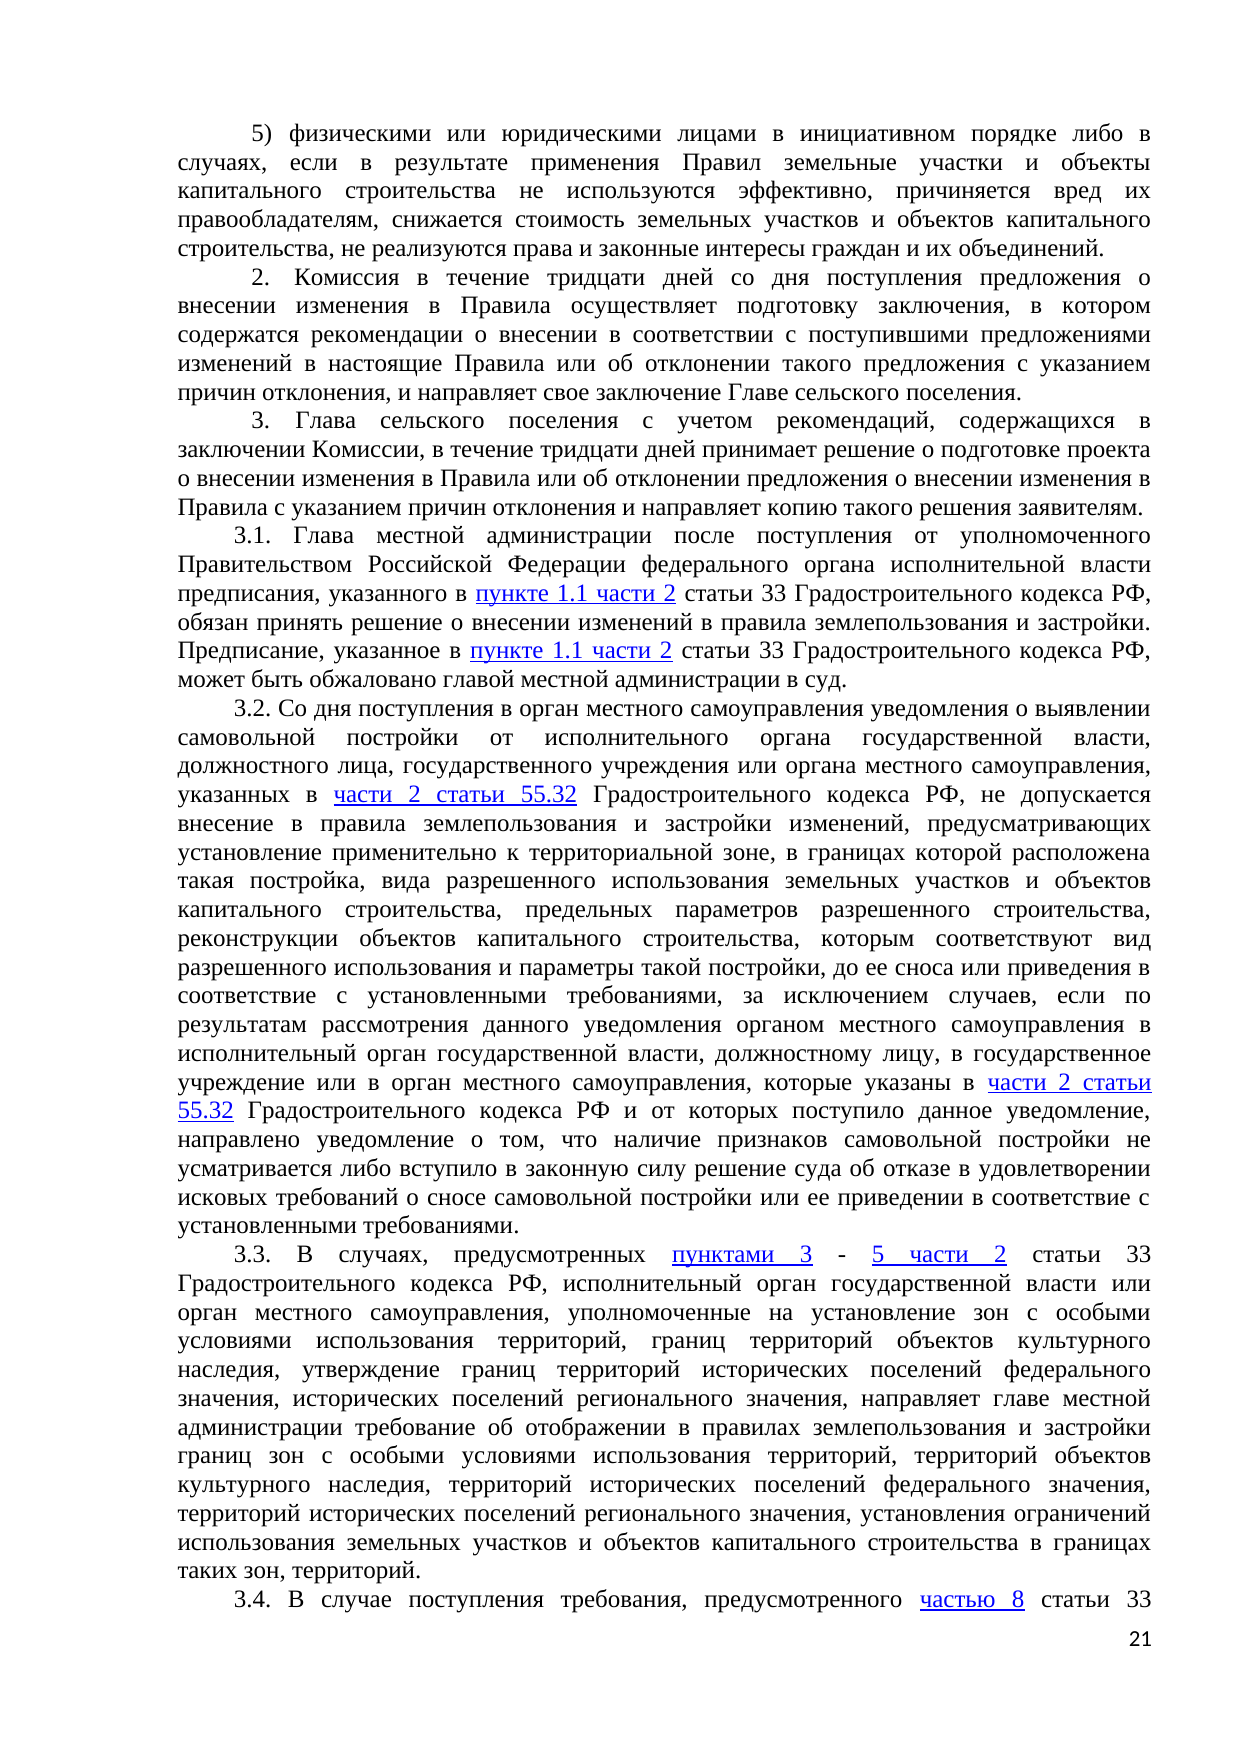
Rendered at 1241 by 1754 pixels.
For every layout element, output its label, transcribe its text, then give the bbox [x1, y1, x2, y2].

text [177, 1584, 1152, 1613]
list физическими или юридическими лицами в инициативном порядке либо в случаях, если в результате применения Правил земельные участки и объекты капитального строительства не используются эффективно, причиняется вред их правообладателям, снижается стоимость земельных участков и объектов капитального строительства, не реализуются права и законные интересы граждан и их объединений. [177, 118, 1152, 262]
text 3.1. Глава местной администрации после поступления от уполномоченного Правительством Российской Федерации федерального органа исполнительной власти предписания, указанного в пункте 1.1 части 2 статьи 33 Градостроительного кодекса РФ, обязан принять решение о внесении изменений в правила землепользования и застройки. Предписание, указанное в пункте 1.1 части 2 статьи 33 Градостроительного кодекса РФ, может быть обжаловано главой местной администрации в суд. [177, 521, 1152, 693]
text 3.3. В случаях, предусмотренных пунктами 3 - 5 части 2 статьи 33 Градостроительного кодекса РФ, исполнительный орган государственной власти или орган местного самоуправления, уполномоченные на установление зон с особыми условиями использования территорий, границ территорий объектов культурного наследия, утверждение границ территорий исторических поселений федерального значения, исторических поселений регионального значения, направляет главе местной администрации требование об отображении в правилах землепользования и застройки границ зон с особыми условиями использования территорий, территорий объектов культурного наследия, территорий исторических поселений федерального значения, территорий исторических поселений регионального значения, установления ограничений использования земельных участков и объектов капитального строительства в границах таких зон, территорий. [177, 1239, 1152, 1584]
text 3.2. Со дня поступления в орган местного самоуправления уведомления о выявлении самовольной постройки от исполнительного органа государственной власти, должностного лица, государственного учреждения или органа местного самоуправления, указанных в части 2 статьи 55.32 Градостроительного кодекса РФ, не допускается внесение в правила землепользования и застройки изменений, предусматривающих установление применительно к территориальной зоне, в границах которой расположена такая постройка, вида разрешенного использования земельных участков и объектов капитального строительства, предельных параметров разрешенного строительства, реконструкции объектов капитального строительства, которым соответствуют вид разрешенного использования и параметры такой постройки, до ее сноса или приведения в соответствие с установленными требованиями, за исключением случаев, если по результатам рассмотрения данного уведомления органом местного самоуправления в исполнительный орган государственной власти, должностному лицу, в государственное учреждение или в орган местного самоуправления, которые указаны в части 2 статьи 55.32 Градостроительного кодекса РФ и от которых поступило данное уведомление, направлено уведомление о том, что наличие признаков самовольной постройки не усматривается либо вступило в законную силу решение суда об отказе в удовлетворении исковых требований о сносе самовольной постройки или ее приведении в соответствие с установленными требованиями. [177, 693, 1152, 1239]
list Глава сельского поселения с учетом рекомендаций, содержащихся в заключении Комиссии, в течение тридцати дней принимает решение о подготовке проекта о внесении изменения в Правила или об отклонении предложения о внесении изменения в Правила с указанием причин отклонения и направляет копию такого решения заявителям. [177, 406, 1152, 521]
list Комиссия в течение тридцати дней со дня поступления предложения о внесении изменения в Правила осуществляет подготовку заключения, в котором содержатся рекомендации о внесении в соответствии с поступившими предложениями изменений в настоящие Правила или об отклонении такого предложения с указанием причин отклонения, и направляет свое заключение Главе сельского поселения. [177, 262, 1152, 406]
